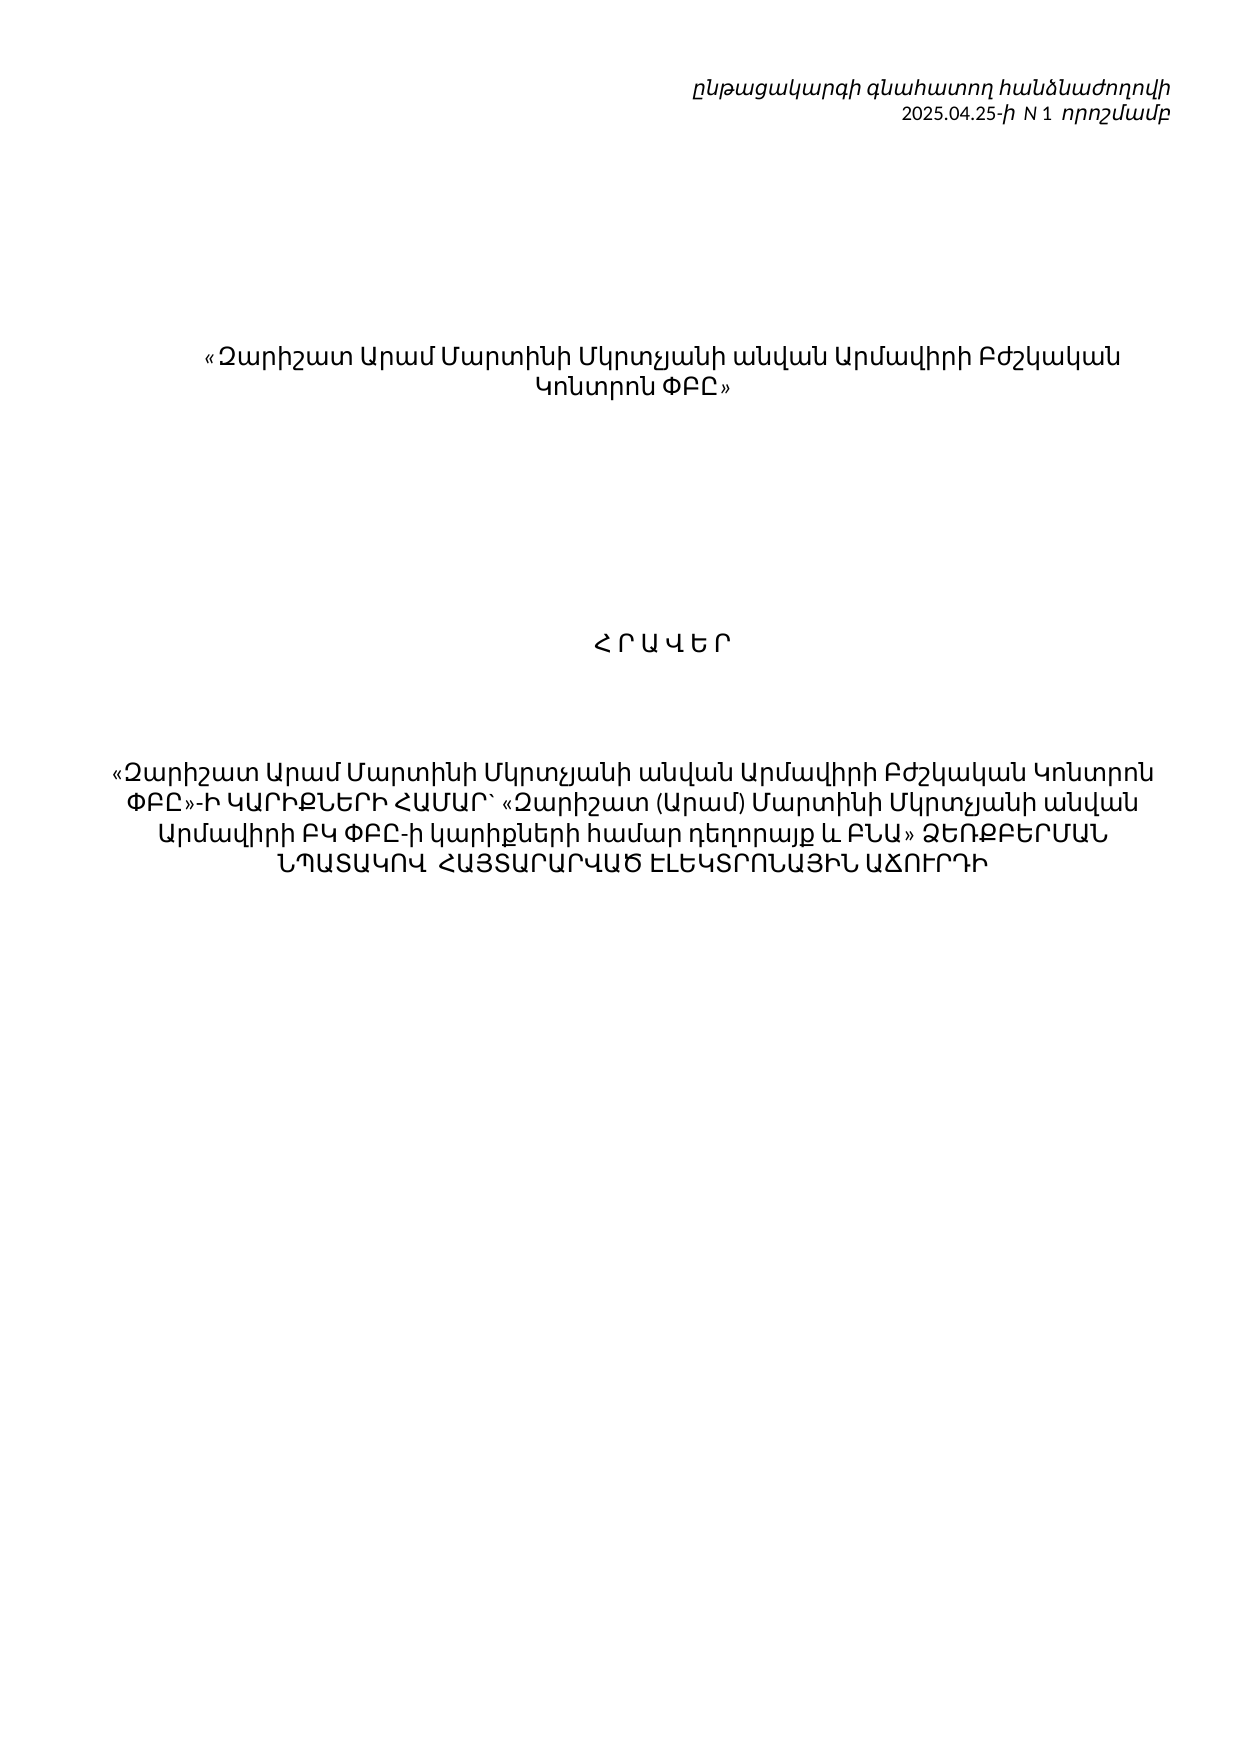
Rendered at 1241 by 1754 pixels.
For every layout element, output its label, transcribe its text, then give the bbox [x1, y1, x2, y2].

text « Զարիշատ Արամ Մարտինի Մկրտչյանի անվան Արմավիրի Բժշկական Կոնտրոն ՓԲԸ» [94, 341, 1172, 402]
text 2025.04.25 -ի N 1 որոշմամբ [94, 100, 1171, 126]
text ընթացակարգի գնահատող հանձնաժողովի [94, 75, 1171, 100]
text «Զարիշատ Արամ Մարտինի Մկրտչյանի անվան Արմավիրի Բժշկական Կոնտրոն ՓԲԸ»-Ի ԿԱՐԻՔՆԵՐԻ ՀԱՄԱՐ` «Զարիշատ (Արամ) Մարտինի Մկրտչյանի անվան Արմավիրի ԲԿ ՓԲԸ-ի կարիքների համար դեղորայք և ԲՆԱ» ՁԵՌՔԲԵՐՄԱՆ ՆՊԱՏԱԿՈՎ ՀԱՅՏԱՐԱՐՎԱԾ ԷԼԵԿՏՐՈՆԱՅԻՆ ԱՃՈՒՐԴԻ [94, 757, 1172, 879]
text Հ Ր Ա Վ Ե Ր [94, 628, 1172, 658]
